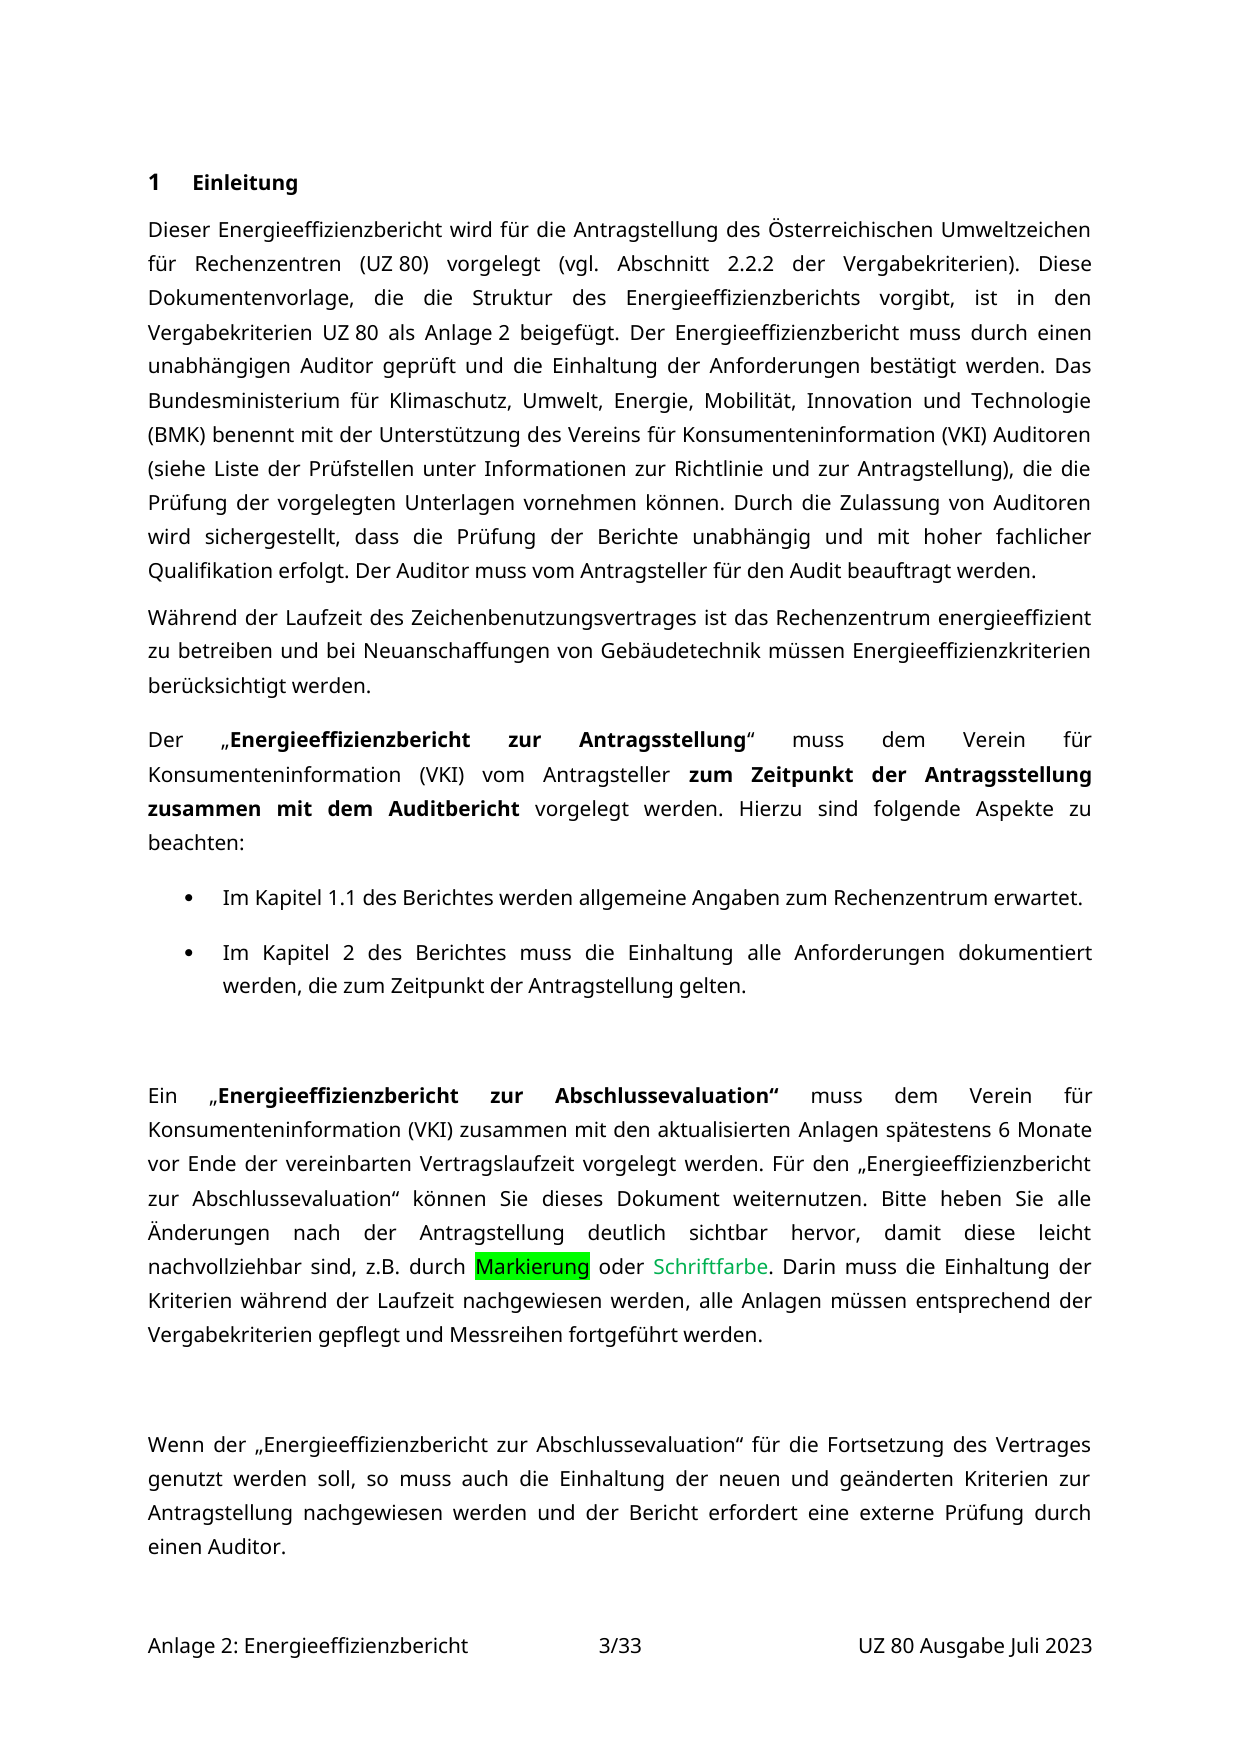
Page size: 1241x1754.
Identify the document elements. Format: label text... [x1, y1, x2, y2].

text Im Kapitel 2 des Berichtes muss die Einhaltung alle Anforderungen dokumentiert werden, die zum Zeitpunkt der Antragstellung gelten. [185, 938, 1092, 1000]
text Der „Energieeffizienzbericht zur Antragsstellung“ muss dem Verein für Konsumenteninformation (VKI) vom Antragsteller zum Zeitpunkt der Antragsstellung zusammen mit dem Auditbericht vorgelegt werden. Hierzu sind folgende Aspekte zu beachten: [148, 726, 1092, 856]
text Einleitung [148, 165, 1092, 197]
text Wenn der „Energieeffizienzbericht zur Abschlussevaluation“ für die Fortsetzung des Vertrages genutzt werden soll, so muss auch die Einhaltung der neuen und geänderten Kriterien zur Antragstellung nachgewiesen werden und der Bericht erfordert eine externe Prüfung durch einen Auditor. [148, 1430, 1092, 1560]
text Ein „Energieeffizienzbericht zur Abschlussevaluation“ muss dem Verein für Konsumenteninformation (VKI) zusammen mit den aktualisierten Anlagen spätestens 6 Monate vor Ende der vereinbarten Vertragslaufzeit vorgelegt werden. Für den „Energieeffizienzbericht zur Abschlussevaluation“ können Sie dieses Dokument weiternutzen. Bitte heben Sie alle Änderungen nach der Antragstellung deutlich sichtbar hervor, damit diese leicht nachvollziehbar sind, z.B. durch Markierung oder Schriftfarbe. Darin muss die Einhaltung der Kriterien während der Laufzeit nachgewiesen werden, alle Anlagen müssen entsprechend der Vergabekriterien gepflegt und Messreihen fortgeführt werden. [148, 1081, 1092, 1348]
text Während der Laufzeit des Zeichenbenutzungsvertrages ist das Rechenzentrum energieeffizient zu betreiben und bei Neuanschaffungen von Gebäudetechnik müssen Energieeffizienzkriterien berücksichtigt werden. [148, 603, 1092, 699]
text Dieser Energieeffizienzbericht wird für die Antragstellung des Österreichischen Umweltzeichen für Rechenzentren (UZ 80) vorgelegt (vgl. Abschnitt 2.2.2 der Vergabekriterien). Diese Dokumentenvorlage, die die Struktur des Energieeffizienzberichts vorgibt, ist in den Vergabekriterien UZ 80 als Anlage 2 beigefügt. Der Energieeffizienzbericht muss durch einen unabhängigen Auditor geprüft und die Einhaltung der Anforderungen bestätigt werden. Das Bundesministerium für Klimaschutz, Umwelt, Energie, Mobilität, Innovation und Technologie (BMK) benennt mit der Unterstützung des Vereins für Konsumenteninformation (VKI) Auditoren (siehe Liste der Prüfstellen unter Informationen zur Richtlinie und zur Antragstellung), die die Prüfung der vorgelegten Unterlagen vornehmen können. Durch die Zulassung von Auditoren wird sichergestellt, dass die Prüfung der Berichte unabhängig und mit hoher fachlicher Qualifikation erfolgt. Der Auditor muss vom Antragsteller für den Audit beauftragt werden. [148, 215, 1092, 584]
text Im Kapitel 1.1 des Berichtes werden allgemeine Angaben zum Rechenzentrum erwartet. [185, 883, 1092, 911]
